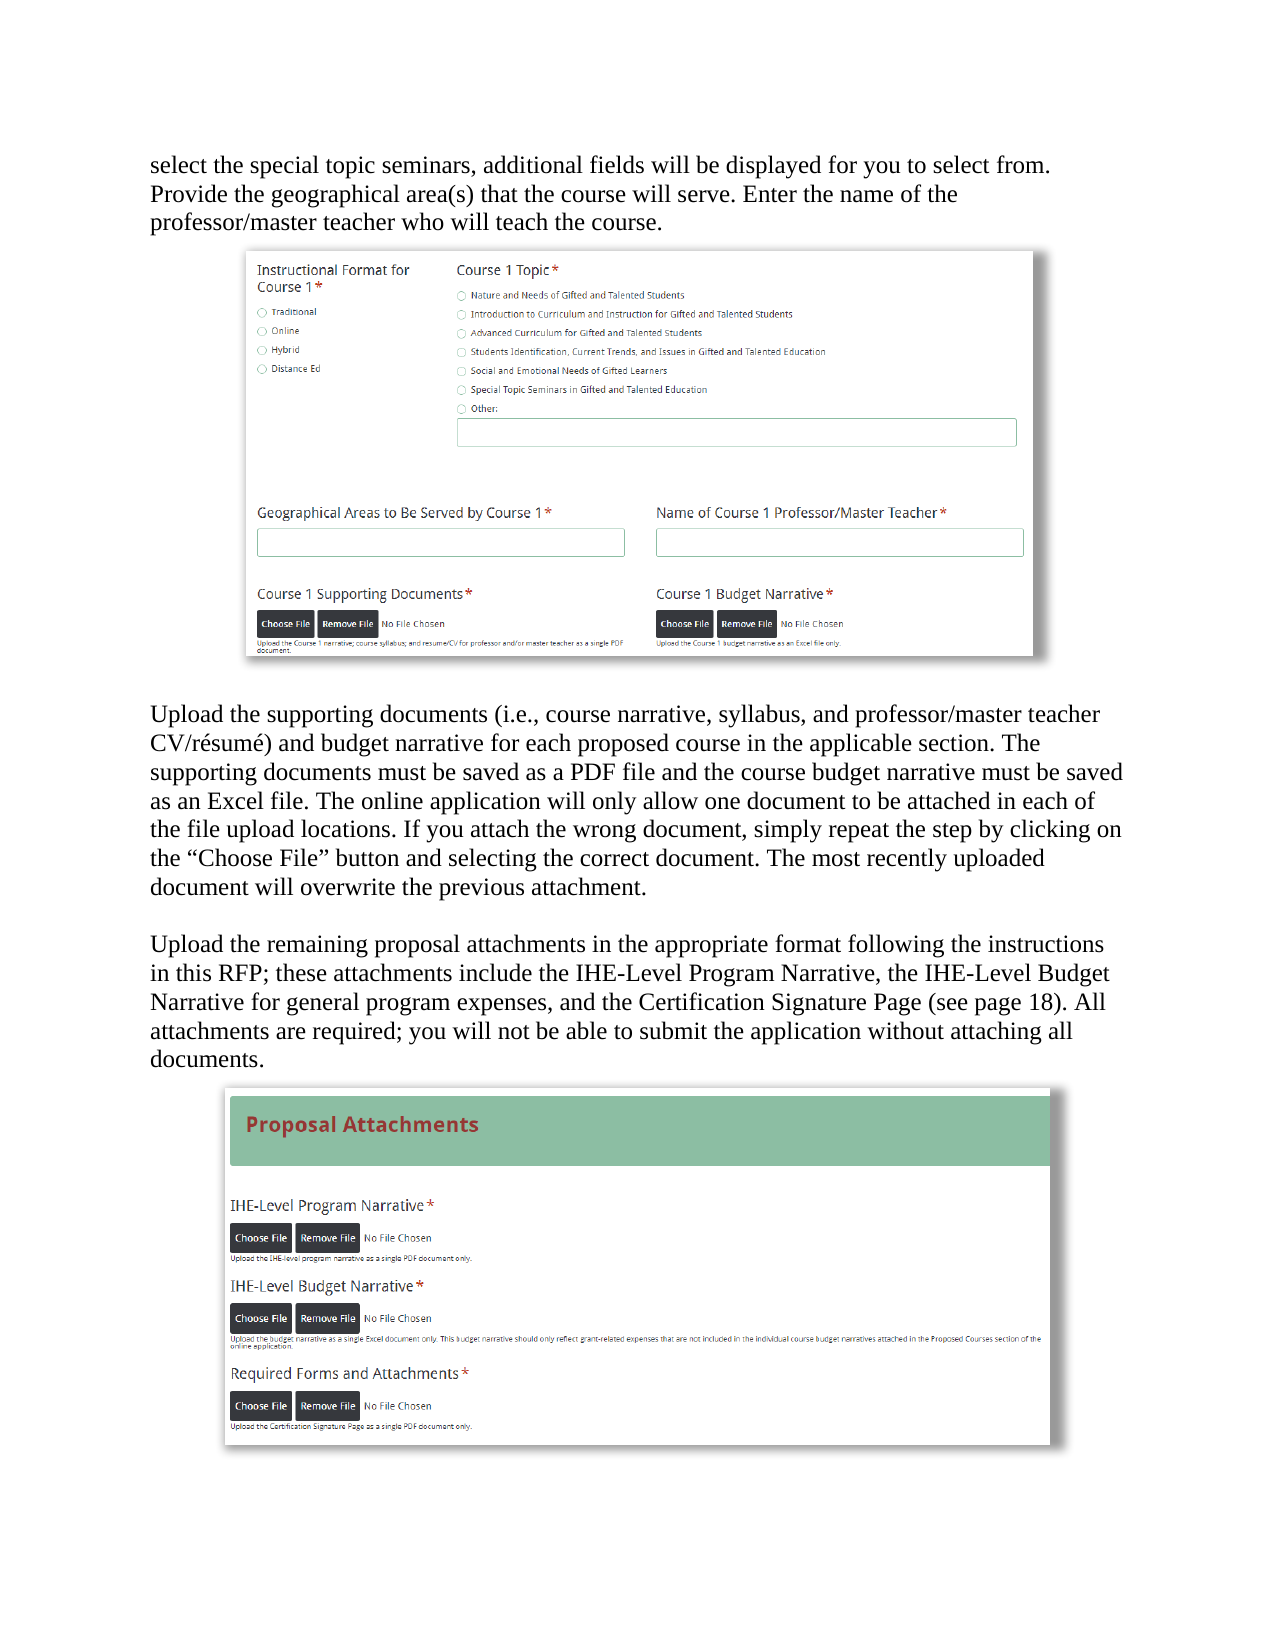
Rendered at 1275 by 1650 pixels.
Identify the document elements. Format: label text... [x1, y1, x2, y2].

text Upload the remaining proposal attachments in the appropriate format following the instructions in this RFP; these attachments include the IHE-Level Program Narrative, the IHE-Level Budget Narrative for general program expenses, and the Certification Signature Page (see page 18). All attachments are required; you will not be able to submit the application without attaching all documents. [150, 929, 1125, 1073]
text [150, 150, 1125, 236]
picture [246, 251, 1033, 656]
text Upload the supporting documents (i.e., course narrative, syllabus, and professor/master teacher CV/résumé) and budget narrative for each proposed course in the applicable section. The supporting documents must be saved as a PDF file and the course budget narrative must be saved as an Excel file. The online application will only allow one document to be attached in each of the file upload locations. If you attach the wrong document, simply repeat the step by clicking on the “Choose File” button and selecting the correct document. The most recently uploaded document will overwrite the previous attachment. [150, 699, 1125, 901]
picture [225, 1088, 1050, 1445]
